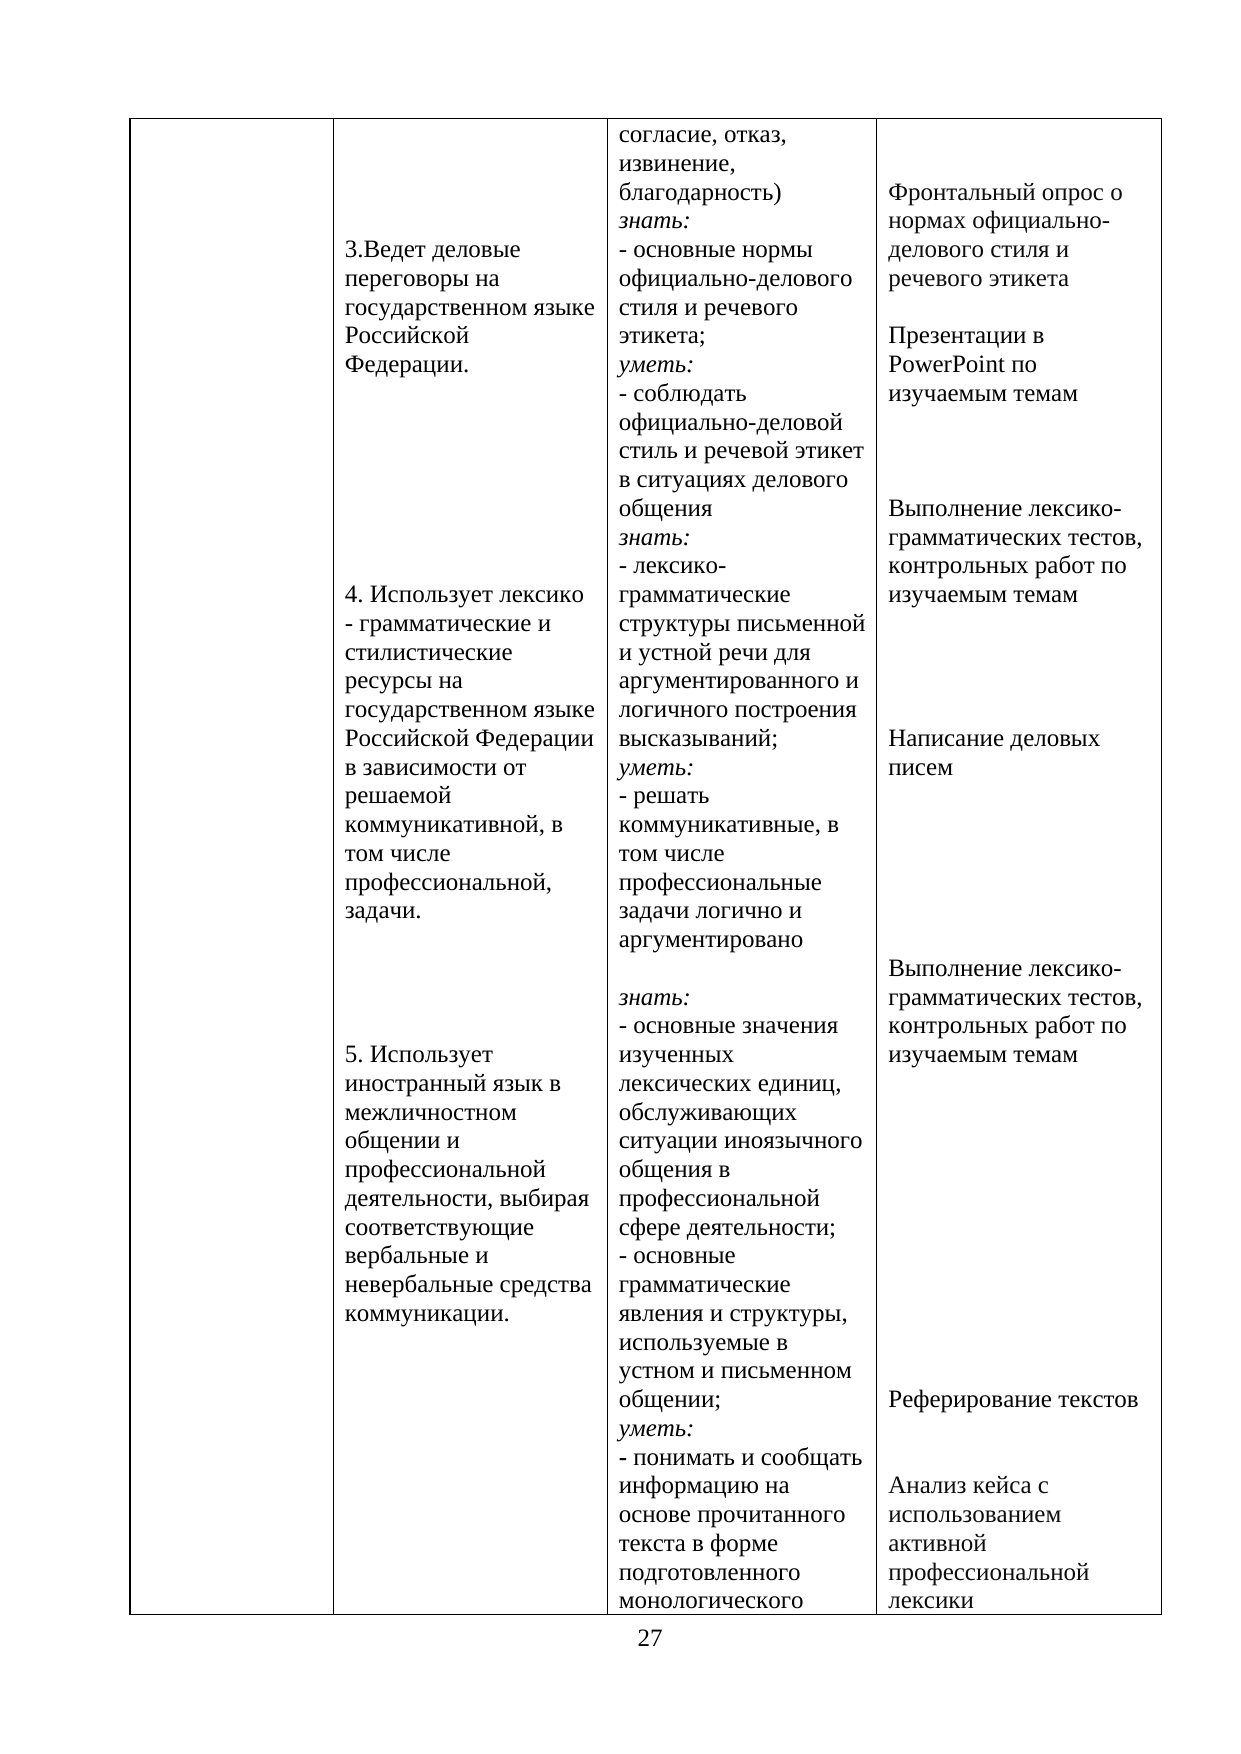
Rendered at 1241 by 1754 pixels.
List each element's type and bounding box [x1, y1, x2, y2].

table_cell [131, 119, 333, 1614]
table_cell [877, 119, 1161, 1614]
table_cell [334, 119, 607, 1614]
table_cell [608, 119, 876, 1614]
